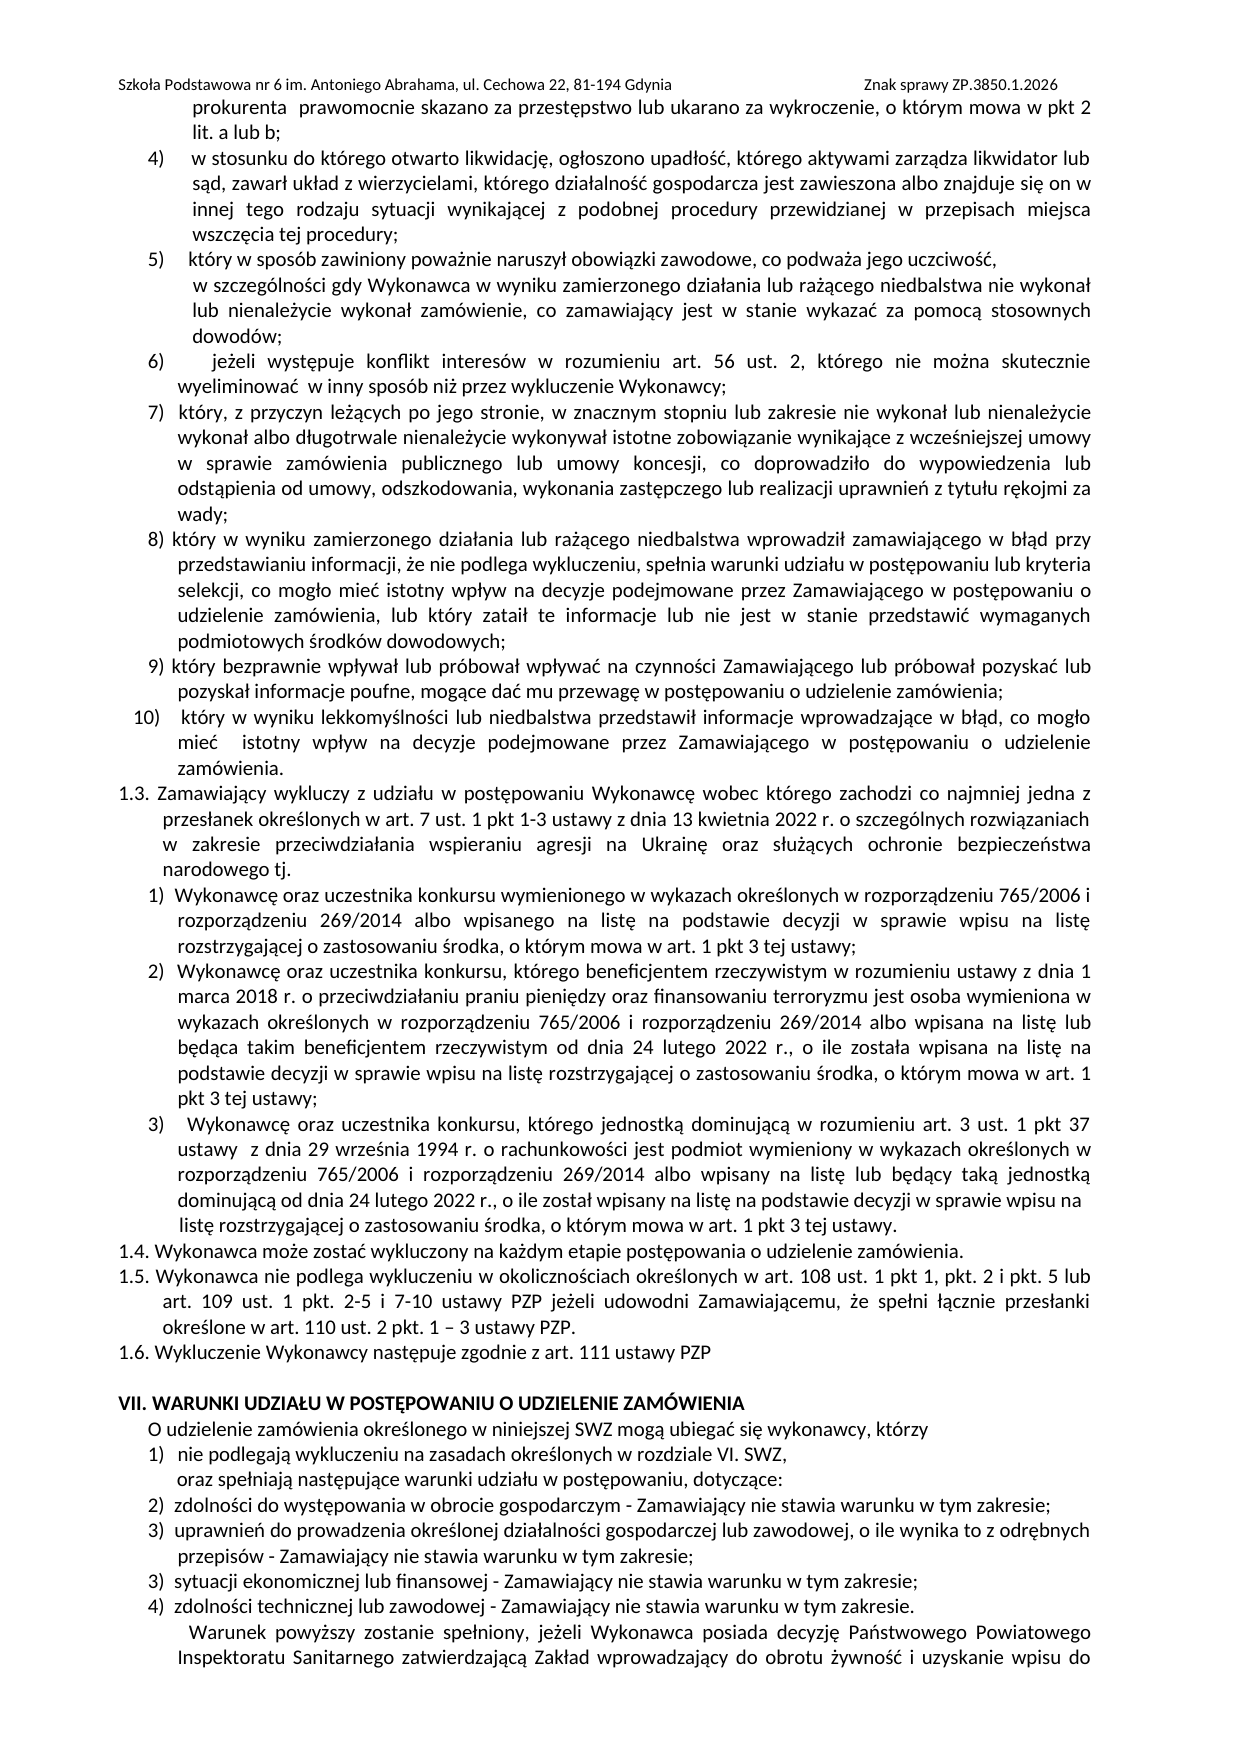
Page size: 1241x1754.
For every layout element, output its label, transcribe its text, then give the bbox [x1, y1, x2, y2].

text 1.5. Wykonawca nie podlega wykluczeniu w okolicznościach określonych w art. 108 ust. 1 pkt 1, pkt. 2 i pkt. 5 lub art. 109 ust. 1 pkt. 2-5 i 7-10 ustawy PZP jeżeli udowodni Zamawiającemu, że spełni łącznie przesłanki określone w art. 110 ust. 2 pkt. 1 – 3 ustawy PZP. [118, 1263, 1093, 1339]
text 3) Wykonawcę oraz uczestnika konkursu, którego jednostką dominującą w rozumieniu art. 3 ust. 1 pkt 37 ustawy z dnia 29 września 1994 r. o rachunkowości jest podmiot wymieniony w wykazach określonych w rozporządzeniu 765/2006 i rozporządzeniu 269/2014 albo wpisany na listę lub będący taką jednostką dominującą od dnia 24 lutego 2022 r., o ile został wpisany na listę na podstawie decyzji w sprawie wpisu na [148, 1111, 1093, 1212]
text 6) jeżeli występuje konflikt interesów w rozumieniu art. 56 ust. 2, którego nie można skutecznie wyeliminować w inny sposób niż przez wykluczenie Wykonawcy; [148, 348, 1093, 399]
text listę rozstrzygającej o zastosowaniu środka, o którym mowa w art. 1 pkt 3 tej ustawy. [118, 1212, 1093, 1238]
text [148, 94, 1093, 145]
text 4) w stosunku do którego otwarto likwidację, ogłoszono upadłość, którego aktywami zarządza likwidator lub sąd, zawarł układ z wierzycielami, którego działalność gospodarcza jest zawieszona albo znajduje się on w innej tego rodzaju sytuacji wynikającej z podobnej procedury przewidzianej w przepisach miejsca wszczęcia tej procedury; [148, 145, 1093, 247]
text 1.6. Wykluczenie Wykonawcy następuje zgodnie z art. 111 ustawy PZP [118, 1339, 1093, 1365]
text 10) który w wyniku lekkomyślności lub niedbalstwa przedstawił informacje wprowadzające w błąd, co mogło mieć istotny wpływ na decyzje podejmowane przez Zamawiającego w postępowaniu o udzielenie zamówienia. [133, 704, 1093, 780]
text w szczególności gdy Wykonawca w wyniku zamierzonego działania lub rażącego niedbalstwa nie wykonał lub nienależycie wykonał zamówienie, co zamawiający jest w stanie wykazać za pomocą stosownych dowodów; [148, 272, 1093, 348]
text oraz spełniają następujące warunki udziału w postępowaniu, dotyczące: [162, 1467, 1093, 1492]
text 1) Wykonawcę oraz uczestnika konkursu wymienionego w wykazach określonych w rozporządzeniu 765/2006 i rozporządzeniu 269/2014 albo wpisanego na listę na podstawie decyzji w sprawie wpisu na listę rozstrzygającej o zastosowaniu środka, o którym mowa w art. 1 pkt 3 tej ustawy; [148, 882, 1093, 958]
text 1.3. Zamawiający wykluczy z udziału w postępowaniu Wykonawcę wobec którego zachodzi co najmniej jedna z przesłanek określonych w art. 7 ust. 1 pkt 1-3 ustawy z dnia 13 kwietnia 2022 r. o szczególnych rozwiązaniach w zakresie przeciwdziałania wspieraniu agresji na Ukrainę oraz służących ochronie bezpieczeństwa narodowego tj. [118, 780, 1093, 882]
text 1.4. Wykonawca może zostać wykluczony na każdym etapie postępowania o udzielenie zamówienia. [118, 1238, 1093, 1263]
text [162, 1619, 1093, 1670]
text 4) zdolności technicznej lub zawodowej - Zamawiający nie stawia warunku w tym zakresie. [148, 1594, 1093, 1619]
text 3) sytuacji ekonomicznej lub finansowej - Zamawiający nie stawia warunku w tym zakresie; [148, 1568, 1093, 1594]
text 5) który w sposób zawiniony poważnie naruszył obowiązki zawodowe, co podważa jego uczciwość, [148, 247, 1093, 272]
text 2) Wykonawcę oraz uczestnika konkursu, którego beneficjentem rzeczywistym w rozumieniu ustawy z dnia 1 marca 2018 r. o przeciwdziałaniu praniu pieniędzy oraz finansowaniu terroryzmu jest osoba wymieniona w wykazach określonych w rozporządzeniu 765/2006 i rozporządzeniu 269/2014 albo wpisana na listę lub będąca takim beneficjentem rzeczywistym od dnia 24 lutego 2022 r., o ile została wpisana na listę na podstawie decyzji w sprawie wpisu na listę rozstrzygającej o zastosowaniu środka, o którym mowa w art. 1 pkt 3 tej ustawy; [148, 958, 1093, 1111]
text 2) zdolności do występowania w obrocie gospodarczym - Zamawiający nie stawia warunku w tym zakresie; [148, 1492, 1093, 1517]
text 3) uprawnień do prowadzenia określonej działalności gospodarczej lub zawodowej, o ile wynika to z odrębnych przepisów - Zamawiający nie stawia warunku w tym zakresie; [148, 1517, 1093, 1568]
text 8) który w wyniku zamierzonego działania lub rażącego niedbalstwa wprowadził zamawiającego w błąd przy przedstawianiu informacji, że nie podlega wykluczeniu, spełnia warunki udziału w postępowaniu lub kryteria selekcji, co mogło mieć istotny wpływ na decyzje podejmowane przez Zamawiającego w postępowaniu o udzielenie zamówienia, lub który zataił te informacje lub nie jest w stanie przedstawić wymaganych podmiotowych środków dowodowych; [148, 526, 1093, 653]
text VII. WARUNKI UDZIAŁU W POSTĘPOWANIU O UDZIELENIE ZAMÓWIENIA [118, 1390, 1093, 1416]
text 7) który, z przyczyn leżących po jego stronie, w znacznym stopniu lub zakresie nie wykonał lub nienależycie wykonał albo długotrwale nienależycie wykonywał istotne zobowiązanie wynikające z wcześniejszej umowy w sprawie zamówienia publicznego lub umowy koncesji, co doprowadziło do wypowiedzenia lub odstąpienia od umowy, odszkodowania, wykonania zastępczego lub realizacji uprawnień z tytułu rękojmi za wady; [148, 399, 1093, 526]
text 9) który bezprawnie wpływał lub próbował wpływać na czynności Zamawiającego lub próbował pozyskać lub pozyskał informacje poufne, mogące dać mu przewagę w postępowaniu o udzielenie zamówienia; [148, 653, 1093, 704]
list nie podlegają wykluczeniu na zasadach określonych w rozdziale VI. SWZ, [148, 1441, 1093, 1467]
text O udzielenie zamówienia określonego w niniejszej SWZ mogą ubiegać się wykonawcy, którzy [148, 1416, 1093, 1441]
